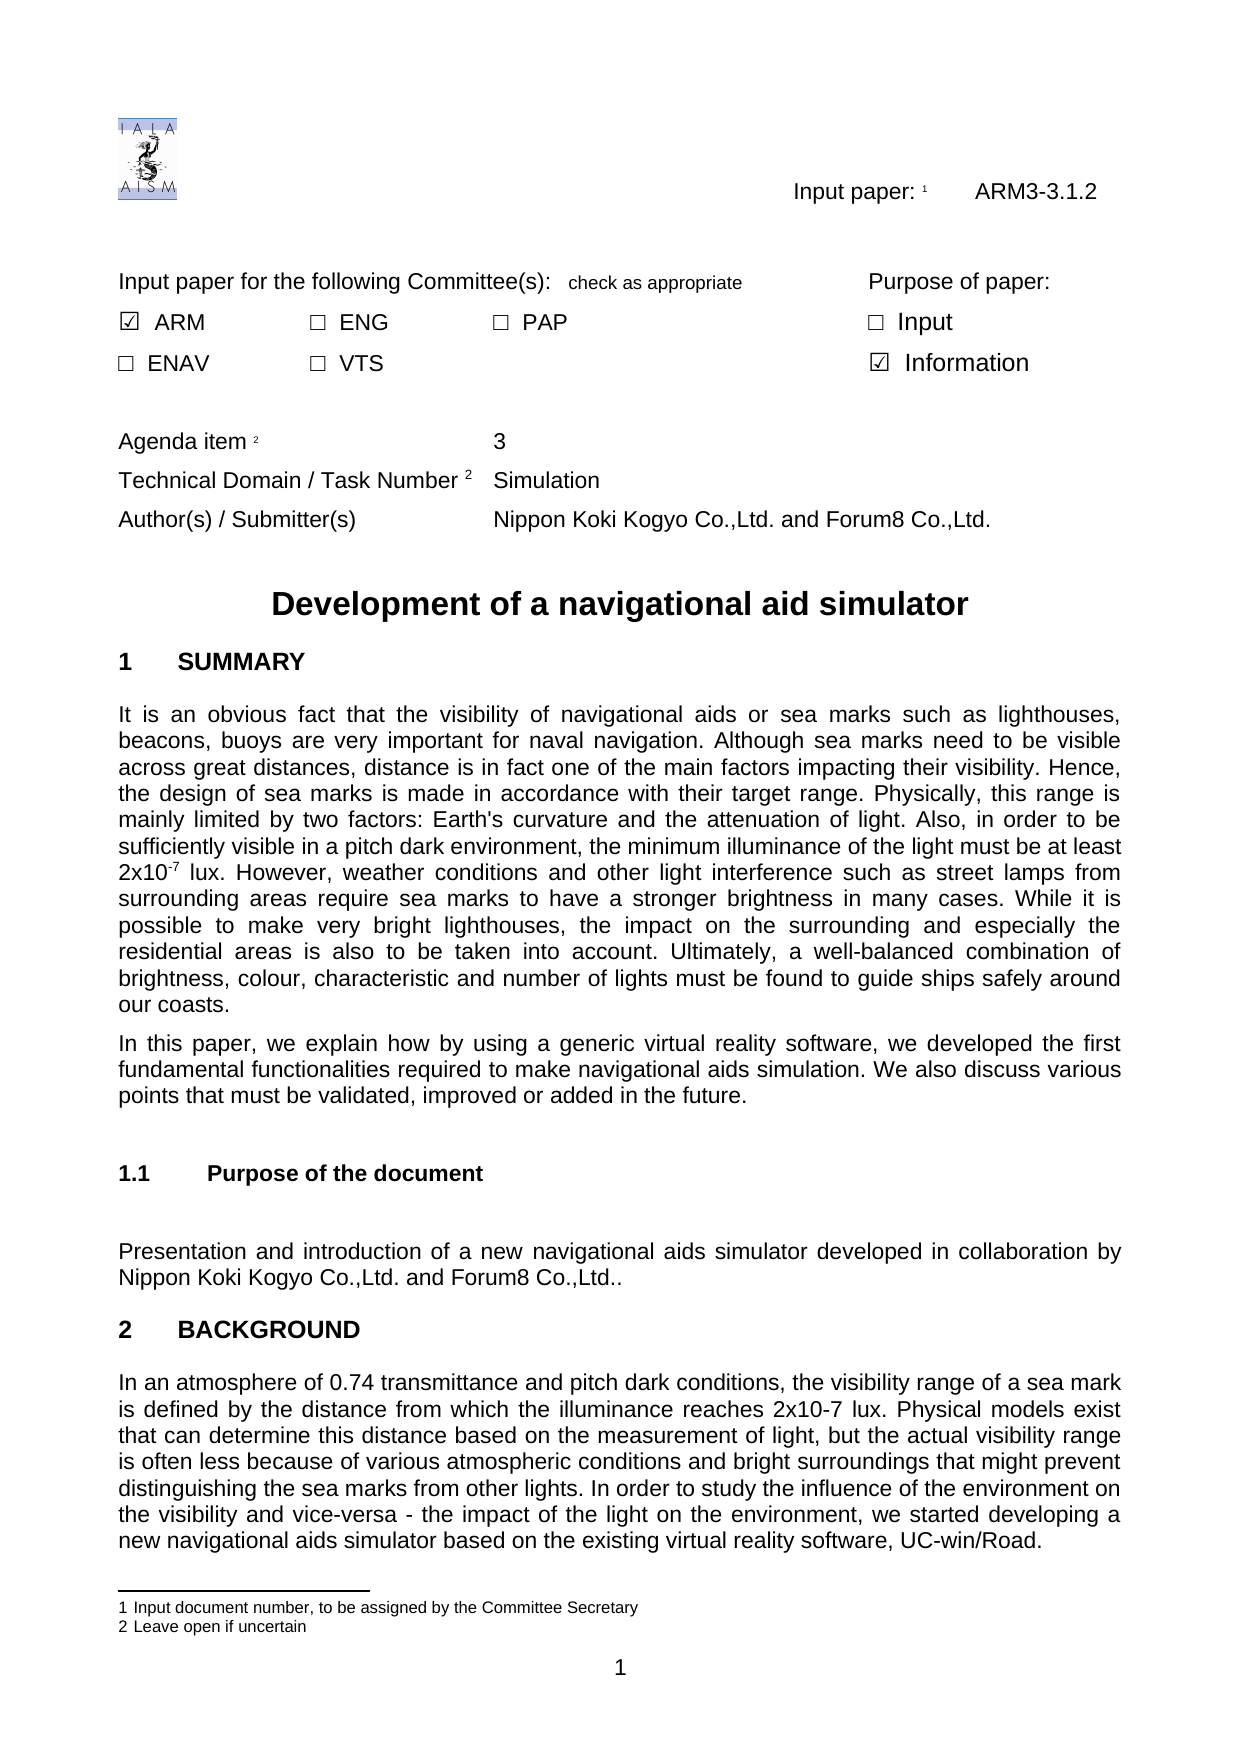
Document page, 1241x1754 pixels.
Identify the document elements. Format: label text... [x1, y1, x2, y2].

text Input paper: ARM3-3.1.2 [118, 118, 1122, 204]
subtitle Background [118, 1316, 1122, 1344]
title Development of a navigational aid simulator [118, 584, 1122, 622]
subtitle Summary [118, 647, 1122, 676]
text In this paper, we explain how by using a generic virtual reality software, we developed the first fundamental functionalities required to make navigational aids simulation. We also discuss various points that must be validated, improved or added in the future. [118, 1030, 1122, 1109]
text It is an obvious fact that the visibility of navigational aids or sea marks such as lighthouses, beacons, buoys are very important for naval navigation. Although sea marks need to be visible across great distances, distance is in fact one of the main factors impacting their visibility. Hence, the design of sea marks is made in accordance with their target range. Physically, this range is mainly limited by two factors: Earth's curvature and the attenuation of light. Also, in order to be sufficiently visible in a pitch dark environment, the minimum illuminance of the light must be at least 2x10-7 lux. However, weather conditions and other light interference such as street lamps from surrounding areas require sea marks to have a stronger brightness in many cases. While it is possible to make very bright lighthouses, the impact on the surrounding and especially the residential areas is also to be taken into account. Ultimately, a well-balanced combination of brightness, colour, characteristic and number of lights must be found to guide ships safely around our coasts. [118, 701, 1122, 1017]
text Author(s) / Submitter(s) Nippon Koki Kogyo Co.,Ltd. and Forum8 Co.,Ltd. [118, 506, 1122, 532]
picture [118, 118, 177, 200]
text ☑ ARM □ ENG □ PAP □ Input [118, 307, 1122, 336]
subtitle Purpose of the document [118, 1160, 1122, 1186]
text Input paper for the following Committee(s): check as appropriate Purpose of paper: [118, 268, 1122, 294]
text Agenda item 3 [118, 428, 1122, 455]
text Technical Domain / Task Number 2 Simulation [118, 467, 1122, 493]
text Presentation and introduction of a new navigational aids simulator developed in collaboration by Nippon Koki Kogyo Co.,Ltd. and Forum8 Co.,Ltd.. [118, 1238, 1122, 1291]
text In an atmosphere of 0.74 transmittance and pitch dark conditions, the visibility range of a sea mark is defined by the distance from which the illuminance reaches 2x10-7 lux. Physical models exist that can determine this distance based on the measurement of light, but the actual visibility range is often less because of various atmospheric conditions and bright surroundings that might prevent distinguishing the sea marks from other lights. In order to study the influence of the environment on the visibility and vice-versa - the impact of the light on the environment, we started developing a new navigational aids simulator based on the existing virtual reality software, UC-win/Road. [118, 1369, 1122, 1554]
text □ ENAV □ VTS ☑ Information [118, 348, 1122, 377]
